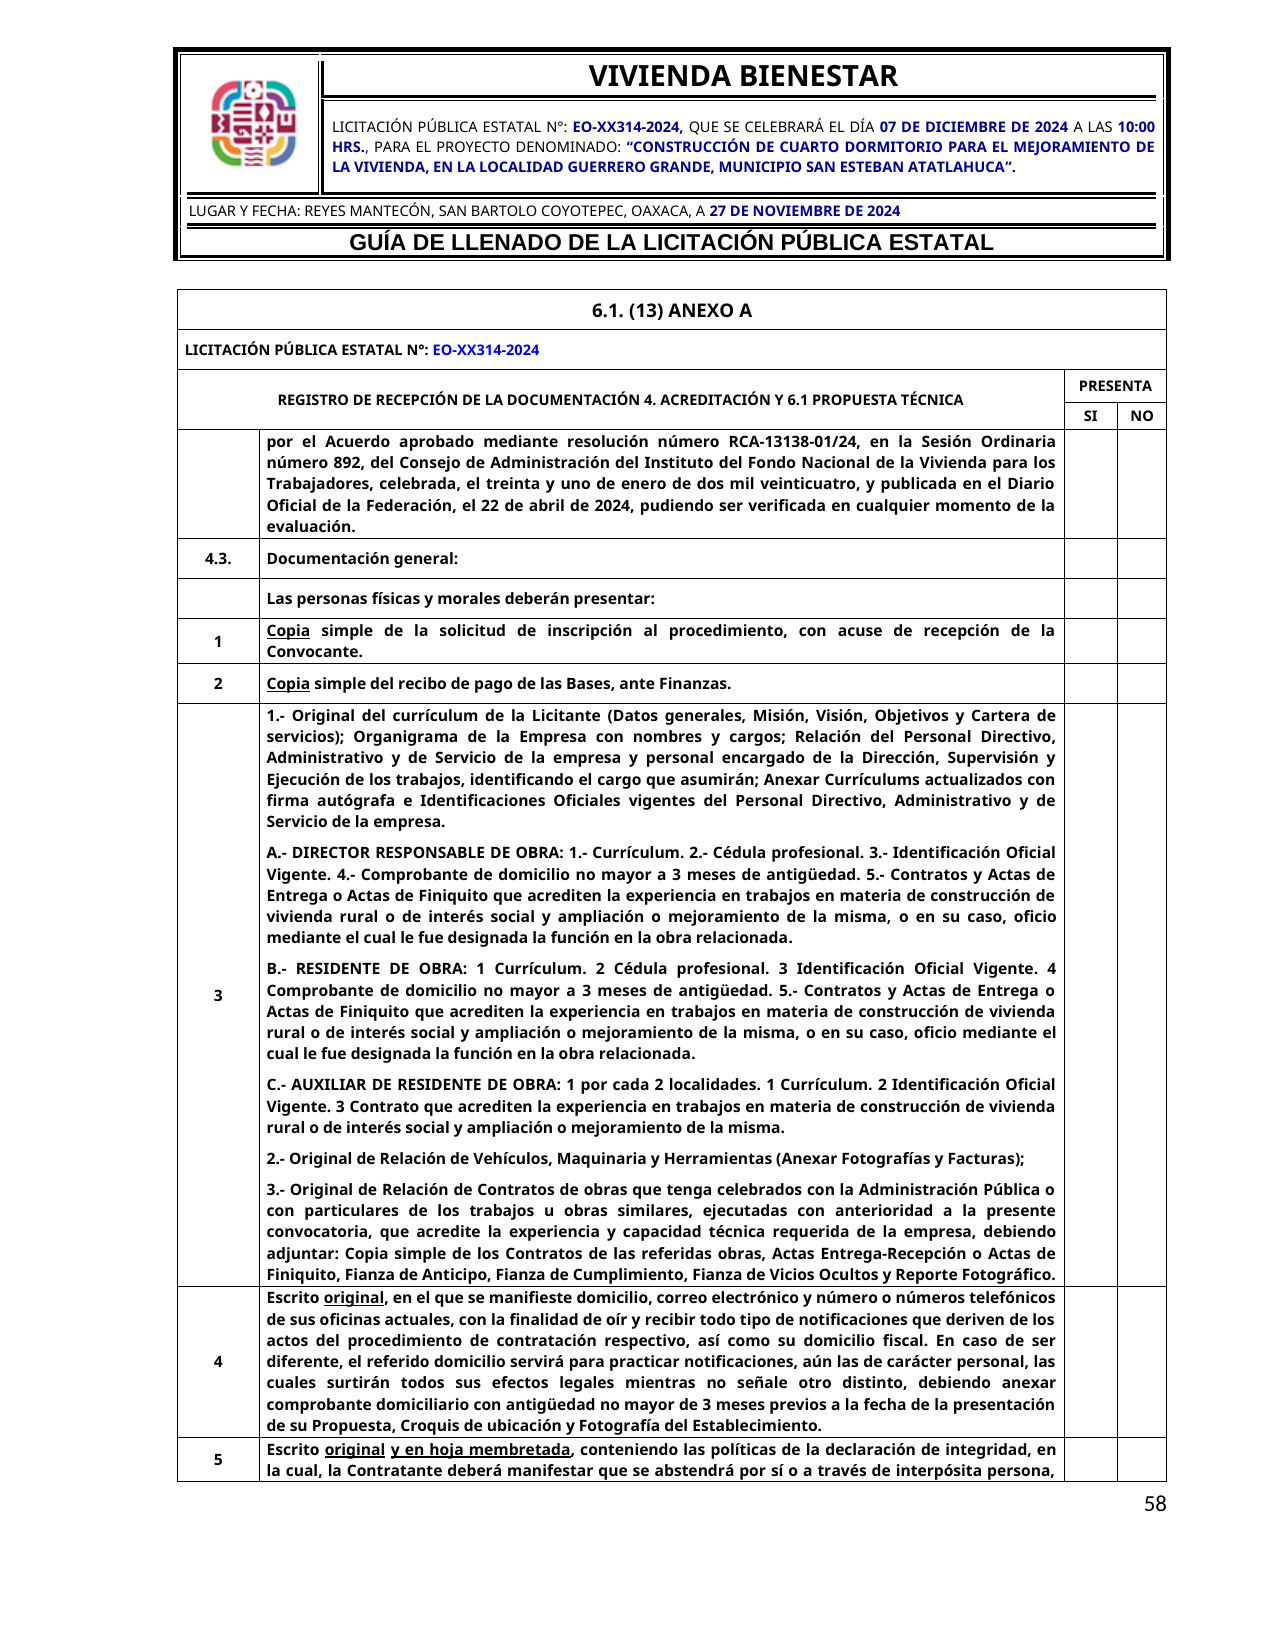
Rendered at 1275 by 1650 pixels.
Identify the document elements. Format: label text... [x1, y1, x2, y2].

table_cell Escrito original, en el que se manifieste domicilio, correo electrónico y número o números telefónicos de sus oficinas actuales, con la finalidad de oír y recibir todo tipo de notificaciones que deriven de los actos del procedimiento de contratación respectivo, así como su domicilio fiscal. En caso de ser diferente, el referido domicilio servirá para practicar notificaciones, aún las de carácter personal, las cuales surtirán todos sus efectos legales mientras no señale otro distinto, debiendo anexar comprobante domiciliario con antigüedad no mayor de 3 meses previos a la fecha de la presentación de su Propuesta, Croquis de ubicación y Fotografía del Establecimiento. [260, 1287, 1064, 1437]
table_cell [1118, 704, 1166, 1286]
table_cell [1065, 430, 1117, 537]
table_cell Copia simple de la solicitud de inscripción al procedimiento, con acuse de recepción de la Convocante. [260, 619, 1064, 663]
table_header 6.1. (13) ANEXO A [178, 290, 1166, 329]
table_cell [1065, 619, 1117, 663]
table_cell [1118, 430, 1166, 537]
table_cell [1118, 619, 1166, 663]
table_cell 1.- Original del currículum de la Licitante (Datos generales, Misión, Visión, Objetivos y Cartera de servicios); Organigrama de la Empresa con nombres y cargos; Relación del Personal Directivo, Administrativo y de Servicio de la empresa y personal encargado de la Dirección, Supervisión y Ejecución de los trabajos, identificando el cargo que asumirán; Anexar Currículums actualizados con firma autógrafa e Identificaciones Oficiales vigentes del Personal Directivo, Administrativo y de Servicio de la empresa. A.- DIRECTOR RESPONSABLE DE OBRA: 1.- Currículum. 2.- Cédula profesional. 3.- Identificación Oficial Vigente. 4.- Comprobante de domicilio no mayor a 3 meses de antigüedad. 5.- Contratos y Actas de Entrega o Actas de Finiquito que acrediten la experiencia en trabajos en materia de construcción de vivienda rural o de interés social y ampliación o mejoramiento de la misma, o en su caso, oficio mediante el cual le fue designada la función en la obra relacionada. B.- RESIDENTE DE OBRA: 1 Currículum. 2 Cédula profesional. 3 Identificación Oficial Vigente. 4 Comprobante de domicilio no mayor a 3 meses de antigüedad. 5.- Contratos y Actas de Entrega o Actas de Finiquito que acrediten la experiencia en trabajos en materia de construcción de vivienda rural o de interés social y ampliación o mejoramiento de la misma, o en su caso, oficio mediante el cual le fue designada la función en la obra relacionada. C.- AUXILIAR DE RESIDENTE DE OBRA: 1 por cada 2 localidades. 1 Currículum. 2 Identificación Oficial Vigente. 3 Contrato que acrediten la experiencia en trabajos en materia de construcción de vivienda rural o de interés social y ampliación o mejoramiento de la misma. 2.- Original de Relación de Vehículos, Maquinaria y Herramientas (Anexar Fotografías y Facturas); 3.- Original de Relación de Contratos de obras que tenga celebrados con la Administración Pública o con particulares de los trabajos u obras similares, ejecutadas con anterioridad a la presente convocatoria, que acredite la experiencia y capacidad técnica requerida de la empresa, debiendo adjuntar: Copia simple de los Contratos de las referidas obras, Actas Entrega-Recepción o Actas de Finiquito, Fianza de Anticipo, Fianza de Cumplimiento, Fianza de Vicios Ocultos y Reporte Fotográfico. [260, 704, 1064, 1286]
table_cell 3 [178, 704, 259, 1286]
table_cell 2 [178, 664, 259, 703]
table_cell SI [1065, 403, 1117, 429]
table_cell 5 [178, 1438, 259, 1481]
table_cell [1065, 664, 1117, 703]
table_cell NO [1118, 403, 1166, 429]
table_cell 4.3. [178, 539, 259, 578]
table_cell [1118, 539, 1166, 578]
table_cell [1065, 1287, 1117, 1437]
table_cell [1118, 579, 1166, 618]
table_cell [1118, 1287, 1166, 1437]
table_cell Copia simple del recibo de pago de las Bases, ante Finanzas. [260, 664, 1064, 703]
table_cell [1118, 1438, 1166, 1481]
table_cell 7 [178, 430, 259, 537]
table_cell [1065, 539, 1117, 578]
table_cell Las personas físicas y morales deberán presentar: [260, 579, 1064, 618]
table_cell [178, 579, 259, 618]
table_cell REGISTRO DE RECEPCIÓN DE LA DOCUMENTACIÓN 4. ACREDITACIÓN Y 6.1 PROPUESTA TÉCNICA [178, 370, 1064, 429]
table_cell [1065, 704, 1117, 1286]
table_cell [1065, 1438, 1117, 1481]
picture [200, 73, 307, 172]
table_cell LICITACIÓN PÚBLICA ESTATAL N°: EO-XX314-2024 [178, 330, 1166, 369]
table_cell [1118, 664, 1166, 703]
table_cell 4 [178, 1287, 259, 1437]
table_cell PRESENTA [1065, 370, 1166, 402]
table_cell [1065, 579, 1117, 618]
table_cell Documentación general: [260, 539, 1064, 578]
table_cell 1 [178, 619, 259, 663]
